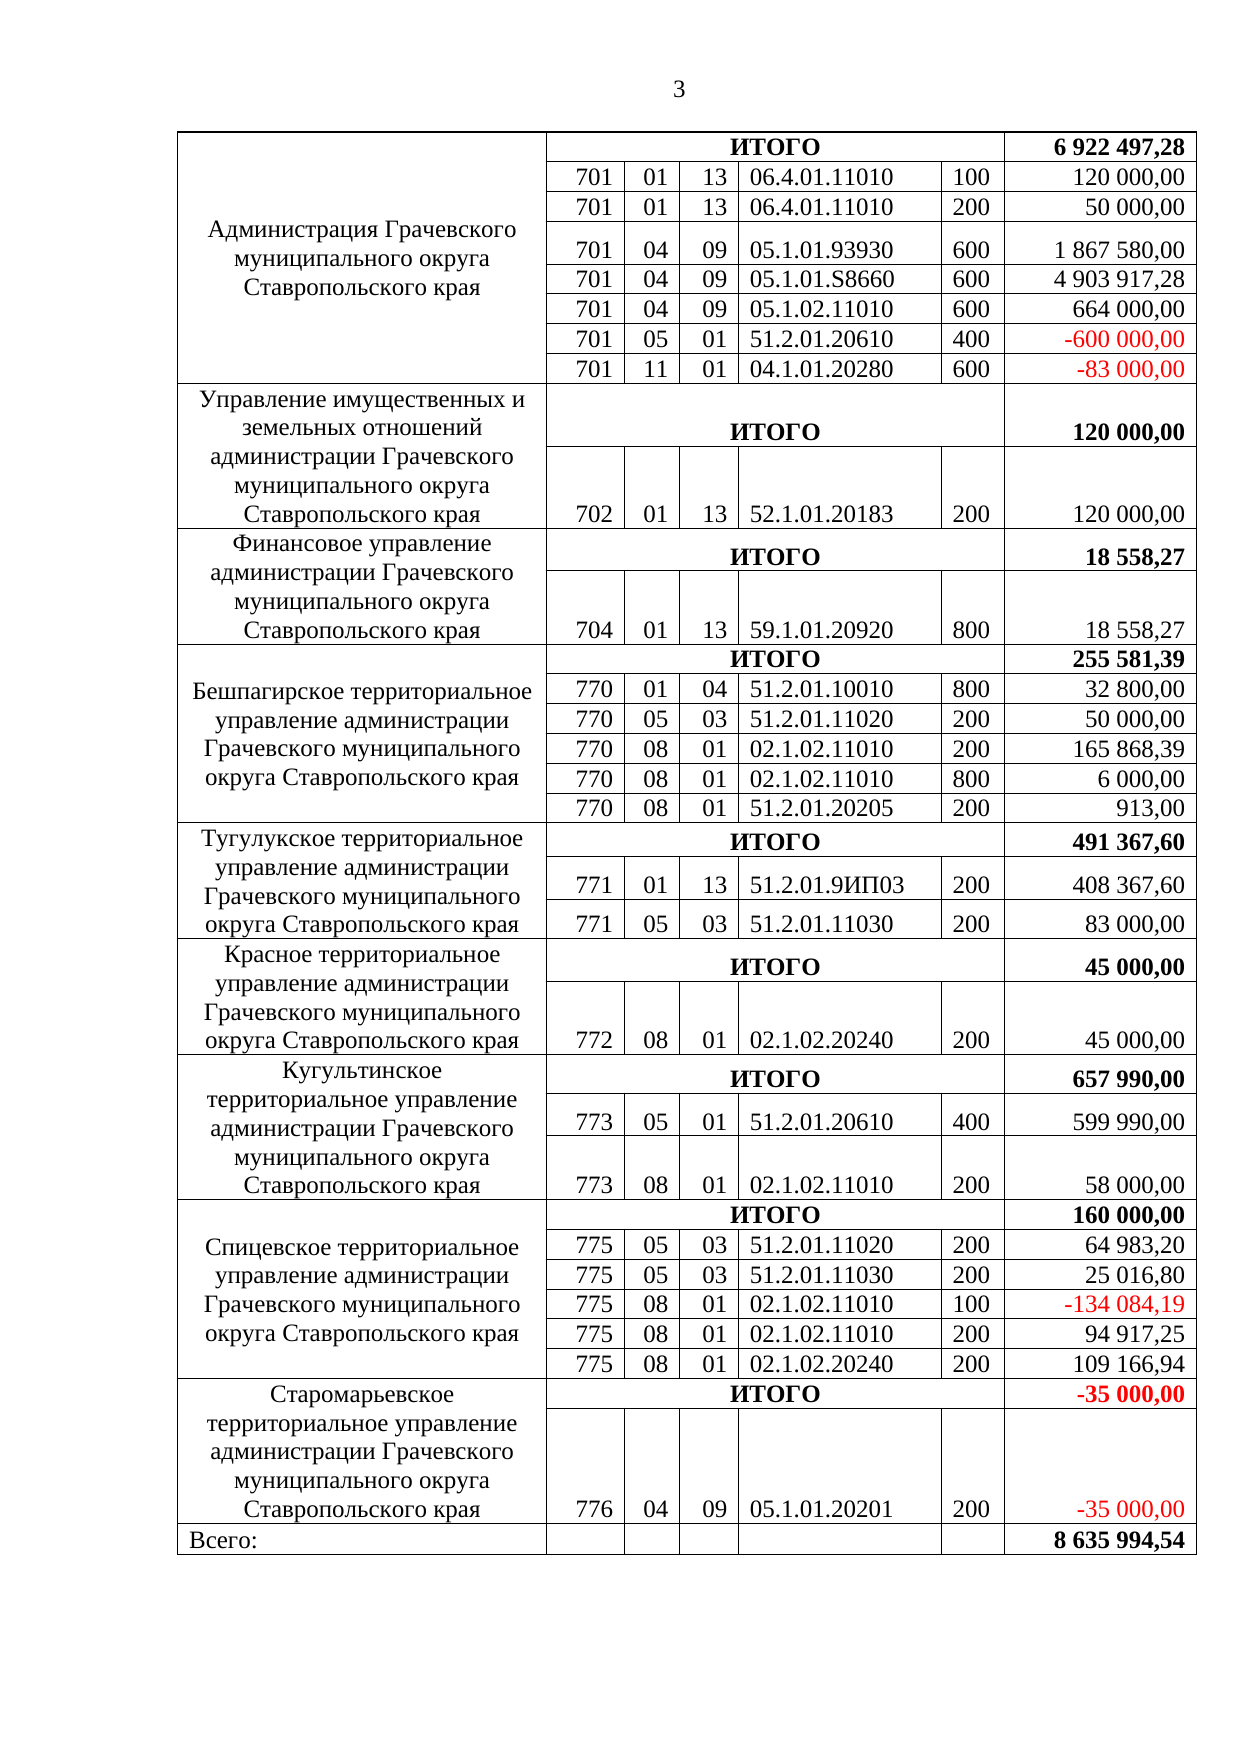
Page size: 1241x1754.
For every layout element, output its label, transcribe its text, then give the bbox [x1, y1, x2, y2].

table_cell 01 [680, 354, 738, 383]
table_cell 8 635 994,54 [1005, 1524, 1196, 1554]
table_cell ИТОГО [547, 384, 1004, 446]
table_cell 04 [680, 674, 738, 703]
table_cell 1 867 580,00 [1005, 222, 1196, 263]
table_cell 13 [680, 192, 738, 221]
table_cell 05 [625, 1260, 679, 1288]
table_cell ИТОГО [547, 939, 1004, 981]
table_cell 775 [547, 1260, 624, 1288]
table_cell 50 000,00 [1005, 704, 1196, 733]
table_cell 701 [547, 265, 624, 293]
table_cell Тугулукское территориальное управление администрации Грачевского муниципального округа Ставропольского края [178, 823, 546, 938]
table_cell -83 000,00 [1005, 354, 1196, 383]
table_cell 200 [942, 192, 1004, 221]
table_cell 770 [547, 704, 624, 733]
table_cell 775 [547, 1230, 624, 1259]
table_cell -600 000,00 [1005, 324, 1196, 353]
table_cell 775 [547, 1290, 624, 1318]
table_cell 408 367,60 [1005, 857, 1196, 898]
table_cell 50 000,00 [1005, 192, 1196, 221]
table_cell [942, 1524, 1004, 1554]
table_cell 06.4.01.11010 [739, 162, 941, 191]
table_cell 01 [680, 1094, 738, 1135]
table_cell 01 [625, 447, 679, 527]
table_cell 13 [680, 857, 738, 898]
table_cell 52.1.01.20183 [739, 447, 941, 527]
table_cell 01 [625, 162, 679, 191]
table_cell Финансовое управление администрации Грачевского муниципального округа Ставропольского края [178, 529, 546, 643]
table_cell 200 [942, 1260, 1004, 1288]
table_cell 59.1.01.20920 [739, 571, 941, 643]
table_cell 02.1.02.11010 [739, 764, 941, 792]
table_cell 701 [547, 294, 624, 323]
table_cell 02.1.02.11010 [739, 1319, 941, 1348]
table_cell 18 558,27 [1005, 571, 1196, 643]
table_cell Всего: [178, 1524, 546, 1554]
table_cell 09 [680, 1409, 738, 1523]
table_cell ИТОГО [547, 1055, 1004, 1093]
table_cell 491 367,60 [1005, 823, 1196, 856]
table_cell 04 [625, 1409, 679, 1523]
table_cell 51.2.01.11020 [739, 1230, 941, 1259]
table_cell 200 [942, 1409, 1004, 1523]
table_cell 800 [942, 571, 1004, 643]
table_cell 02.1.02.20240 [739, 1349, 941, 1378]
table_cell Кугультинское территориальное управление администрации Грачевского муниципального округа Ставропольского края [178, 1055, 546, 1199]
table_cell 772 [547, 982, 624, 1054]
table_cell 05 [625, 704, 679, 733]
table_cell 770 [547, 794, 624, 822]
table_cell 05 [625, 1230, 679, 1259]
table_cell 03 [680, 704, 738, 733]
table_cell 05.1.01.93930 [739, 222, 941, 263]
table_cell 03 [680, 900, 738, 938]
table_cell 400 [942, 324, 1004, 353]
table_cell 200 [942, 857, 1004, 898]
table_cell 51.2.01.10010 [739, 674, 941, 703]
table_cell 600 [942, 354, 1004, 383]
table_cell 600 [942, 222, 1004, 263]
table_cell 01 [680, 794, 738, 822]
table_cell 771 [547, 857, 624, 898]
table_cell 51.2.01.11030 [739, 900, 941, 938]
table_cell 01 [680, 1349, 738, 1378]
table_cell 4 903 917,28 [1005, 265, 1196, 293]
table_cell 771 [547, 900, 624, 938]
table_cell 701 [547, 222, 624, 263]
table_cell 04.1.01.20280 [739, 354, 941, 383]
table_cell 775 [547, 1349, 624, 1378]
table_cell 01 [680, 1136, 738, 1199]
table_cell 770 [547, 734, 624, 763]
table_cell 255 581,39 [1005, 645, 1196, 673]
table_cell 04 [625, 294, 679, 323]
table_cell 120 000,00 [1005, 162, 1196, 191]
table_cell 704 [547, 571, 624, 643]
table_cell 02.1.02.11010 [739, 1136, 941, 1199]
table_cell 701 [547, 354, 624, 383]
table_cell 01 [680, 764, 738, 792]
table_cell 776 [547, 1409, 624, 1523]
table_cell 773 [547, 1094, 624, 1135]
table_cell [547, 1524, 624, 1554]
table_cell 200 [942, 1230, 1004, 1259]
table_cell 701 [547, 192, 624, 221]
table_cell 51.2.01.11030 [739, 1260, 941, 1288]
table_cell 94 917,25 [1005, 1319, 1196, 1348]
table_cell 701 [547, 324, 624, 353]
table_cell 01 [625, 571, 679, 643]
table_cell 01 [680, 982, 738, 1054]
table_cell [625, 1524, 679, 1554]
table_cell 02.1.02.11010 [739, 1290, 941, 1318]
table_cell 51.2.01.20205 [739, 794, 941, 822]
table_cell 120 000,00 [1005, 447, 1196, 527]
table_cell 02.1.02.11010 [739, 734, 941, 763]
table_cell 200 [942, 734, 1004, 763]
table_cell 08 [625, 1136, 679, 1199]
table_cell 51.2.01.20610 [739, 1094, 941, 1135]
table_cell Спицевское территориальное управление администрации Грачевского муниципального округа Ставропольского края [178, 1200, 546, 1378]
table_cell ИТОГО [547, 1379, 1004, 1408]
table_cell 120 000,00 [1005, 384, 1196, 446]
table_cell 25 016,80 [1005, 1260, 1196, 1288]
table_cell 200 [942, 447, 1004, 527]
table_cell 6 922 497,28 [1005, 133, 1196, 161]
table_cell 01 [625, 674, 679, 703]
table_cell 09 [680, 265, 738, 293]
table_cell Администрация Грачевского муниципального округа Ставропольского края [178, 133, 546, 383]
table_cell 45 000,00 [1005, 939, 1196, 981]
table_cell 09 [680, 294, 738, 323]
table_cell 600 [942, 294, 1004, 323]
table_cell 09 [680, 222, 738, 263]
table_cell 08 [625, 1319, 679, 1348]
table_cell 08 [625, 1290, 679, 1318]
table_cell 13 [680, 447, 738, 527]
table_cell 08 [625, 764, 679, 792]
table_cell 657 990,00 [1005, 1055, 1196, 1093]
table_cell 32 800,00 [1005, 674, 1196, 703]
table_cell ИТОГО [547, 529, 1004, 570]
table_cell 83 000,00 [1005, 900, 1196, 938]
table_cell 05.1.01.20201 [739, 1409, 941, 1523]
table_cell 100 [942, 162, 1004, 191]
table_cell 05 [625, 1094, 679, 1135]
table_cell 08 [625, 982, 679, 1054]
table_cell 200 [942, 704, 1004, 733]
table_cell ИТОГО [547, 1200, 1004, 1229]
table_cell 08 [625, 734, 679, 763]
table_cell 01 [680, 324, 738, 353]
table_cell 775 [547, 1319, 624, 1348]
table_cell 800 [942, 764, 1004, 792]
table_cell 165 868,39 [1005, 734, 1196, 763]
table_cell 160 000,00 [1005, 1200, 1196, 1229]
table_cell 200 [942, 794, 1004, 822]
table_cell 13 [680, 571, 738, 643]
table_cell 58 000,00 [1005, 1136, 1196, 1199]
table_cell 01 [625, 857, 679, 898]
table_cell 200 [942, 900, 1004, 938]
table_cell 45 000,00 [1005, 982, 1196, 1054]
table_cell 08 [625, 1349, 679, 1378]
table_cell -134 084,19 [1005, 1290, 1196, 1318]
table_cell 400 [942, 1094, 1004, 1135]
table_cell 200 [942, 982, 1004, 1054]
table_cell Красное территориальное управление администрации Грачевского муниципального округа Ставропольского края [178, 939, 546, 1054]
table_cell 02.1.02.20240 [739, 982, 941, 1054]
table_cell 05.1.01.S8660 [739, 265, 941, 293]
table_cell 01 [625, 192, 679, 221]
table_cell 599 990,00 [1005, 1094, 1196, 1135]
table_cell 01 [680, 734, 738, 763]
table_cell 770 [547, 674, 624, 703]
table_cell 18 558,27 [1005, 529, 1196, 570]
table_cell 04 [625, 265, 679, 293]
table_cell 05 [625, 900, 679, 938]
table_cell ИТОГО [547, 133, 1004, 161]
table_cell 773 [547, 1136, 624, 1199]
table_cell 51.2.01.20610 [739, 324, 941, 353]
table_cell -35 000,00 [1005, 1409, 1196, 1523]
table_cell 109 166,94 [1005, 1349, 1196, 1378]
table_cell 05 [625, 324, 679, 353]
table_cell 04 [625, 222, 679, 263]
table_cell 03 [680, 1230, 738, 1259]
table_cell 05.1.02.11010 [739, 294, 941, 323]
table_cell Управление имущественных и земельных отношений администрации Грачевского муниципального округа Ставропольского края [178, 384, 546, 527]
table_cell 702 [547, 447, 624, 527]
table_cell 11 [625, 354, 679, 383]
table_cell 01 [680, 1290, 738, 1318]
table_cell ИТОГО [547, 823, 1004, 856]
table_cell 800 [942, 674, 1004, 703]
table_cell [680, 1524, 738, 1554]
table_cell 06.4.01.11010 [739, 192, 941, 221]
table_cell 100 [942, 1290, 1004, 1318]
table_cell 01 [680, 1319, 738, 1348]
table_cell 664 000,00 [1005, 294, 1196, 323]
table_cell 08 [625, 794, 679, 822]
table_cell 701 [547, 162, 624, 191]
table_cell 51.2.01.11020 [739, 704, 941, 733]
table_cell 64 983,20 [1005, 1230, 1196, 1259]
table_cell 913,00 [1005, 794, 1196, 822]
table_cell [739, 1524, 941, 1554]
table_cell 03 [680, 1260, 738, 1288]
table_cell 200 [942, 1319, 1004, 1348]
table_cell 600 [942, 265, 1004, 293]
table_cell -35 000,00 [1005, 1379, 1196, 1408]
table_cell 51.2.01.9ИП03 [739, 857, 941, 898]
table_cell ИТОГО [547, 645, 1004, 673]
table_cell 770 [547, 764, 624, 792]
table_cell 200 [942, 1136, 1004, 1199]
table_cell 13 [680, 162, 738, 191]
table_cell 6 000,00 [1005, 764, 1196, 792]
table_cell Старомарьевское территориальное управление администрации Грачевского муниципального округа Ставропольского края [178, 1379, 546, 1523]
table_cell 200 [942, 1349, 1004, 1378]
table_cell Бешпагирское территориальное управление администрации Грачевского муниципального округа Ставропольского края [178, 645, 546, 822]
